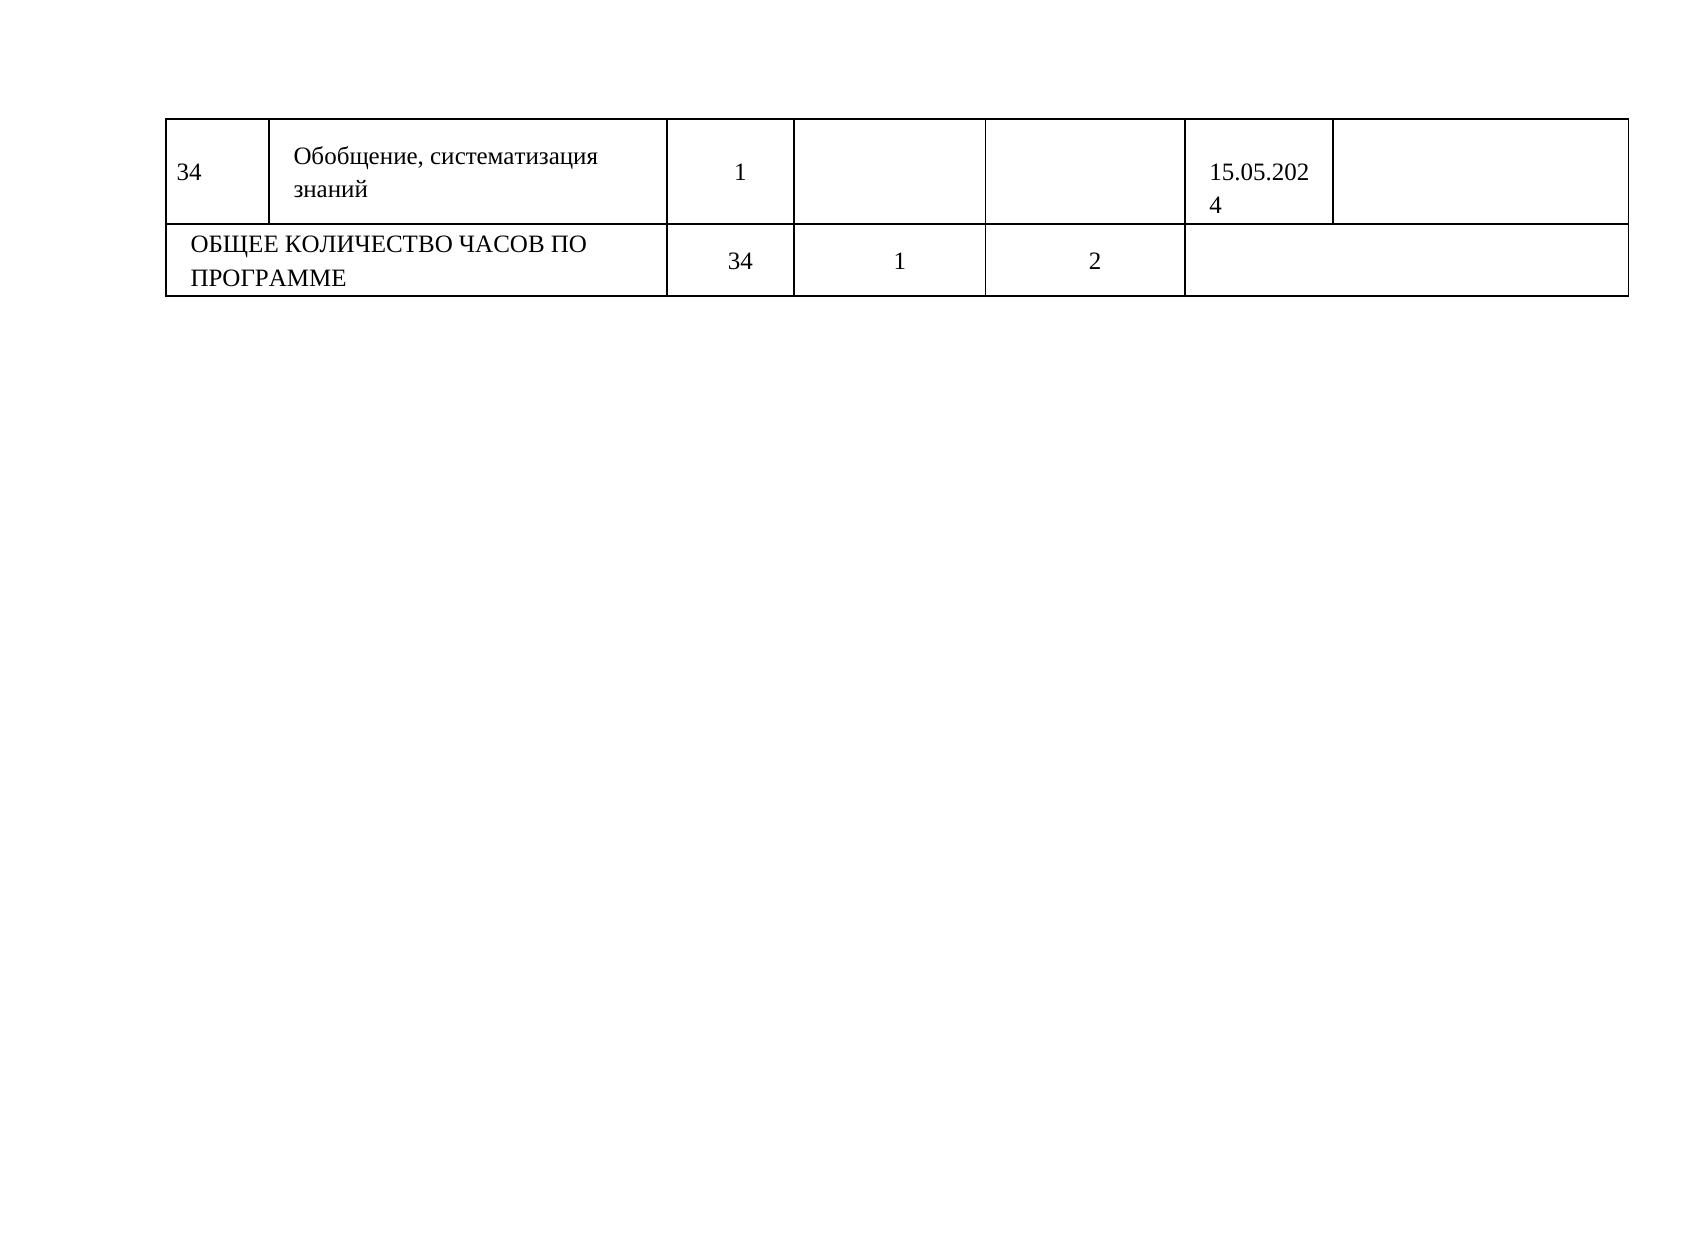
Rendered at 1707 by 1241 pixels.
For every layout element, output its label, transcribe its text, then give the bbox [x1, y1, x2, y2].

table_cell 34 [668, 225, 793, 295]
table_cell [1334, 120, 1628, 223]
table_cell 1 [795, 225, 985, 295]
table_cell 15.05.2024 [1186, 120, 1332, 223]
table_cell 1 [668, 120, 793, 223]
table_cell [795, 120, 985, 223]
table_cell ОБЩЕЕ КОЛИЧЕСТВО ЧАСОВ ПО ПРОГРАММЕ [167, 225, 666, 295]
table_cell 34 [167, 120, 268, 223]
table_cell 2 [986, 225, 1184, 295]
table_cell [986, 120, 1184, 223]
table_cell [1186, 225, 1628, 295]
table_cell Обобщение, систематизация знаний [270, 120, 666, 223]
